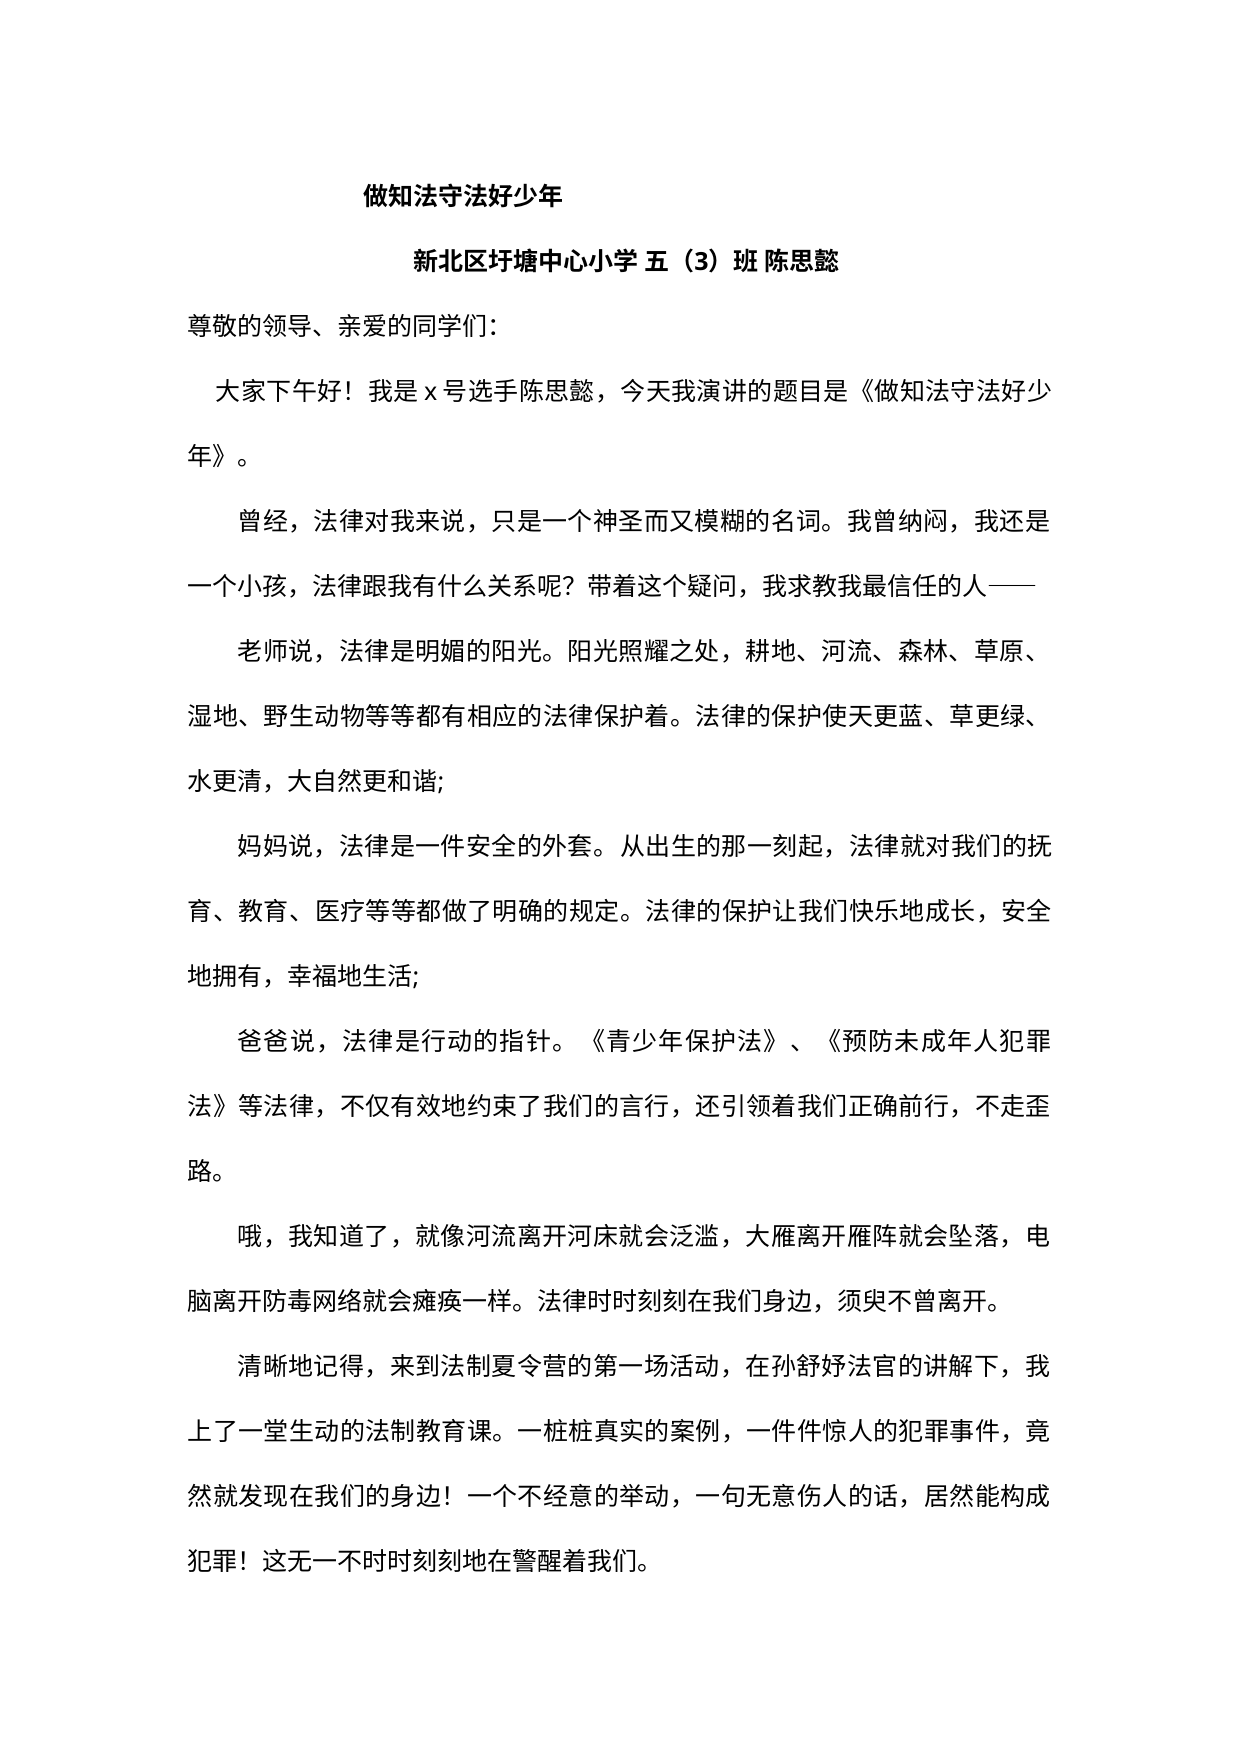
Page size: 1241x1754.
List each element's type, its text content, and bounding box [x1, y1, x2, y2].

text 清晰地记得，来到法制夏令营的第一场活动，在孙舒妤法官的讲解下，我上了一堂生动的法制教育课。一桩桩真实的案例，一件件惊人的犯罪事件，竟然就发现在我们的身边！一个不经意的举动，一句无意伤人的话，居然能构成犯罪！这无一不时时刻刻地在警醒着我们。 [187, 1332, 1053, 1592]
text 做知法守法好少年 [187, 162, 1053, 227]
text 尊敬的领导、亲爱的同学们： [187, 292, 1053, 357]
text 爸爸说，法律是行动的指针。《青少年保护法》、《预防未成年人犯罪法》等法律，不仅有效地约束了我们的言行，还引领着我们正确前行，不走歪路。 [187, 1007, 1053, 1202]
text 哦，我知道了，就像河流离开河床就会泛滥，大雁离开雁阵就会坠落，电脑离开防毒网络就会瘫痪一样。法律时时刻刻在我们身边，须臾不曾离开。 [187, 1202, 1053, 1332]
text 大家下午好！我是x号选手陈思懿，今天我演讲的题目是《做知法守法好少年》。 [187, 357, 1053, 487]
text 老师说，法律是明媚的阳光。阳光照耀之处，耕地、河流、森林、草原、湿地、野生动物等等都有相应的法律保护着。法律的保护使天更蓝、草更绿、水更清，大自然更和谐; [187, 617, 1053, 812]
text 妈妈说，法律是一件安全的外套。从出生的那一刻起，法律就对我们的抚育、教育、医疗等等都做了明确的规定。法律的保护让我们快乐地成长，安全地拥有，幸福地生活; [187, 812, 1053, 1007]
text 曾经，法律对我来说，只是一个神圣而又模糊的名词。我曾纳闷，我还是一个小孩，法律跟我有什么关系呢？带着这个疑问，我求教我最信任的人—— [187, 487, 1053, 617]
text 新北区圩塘中心小学 五（3）班 陈思懿 [187, 227, 1053, 292]
